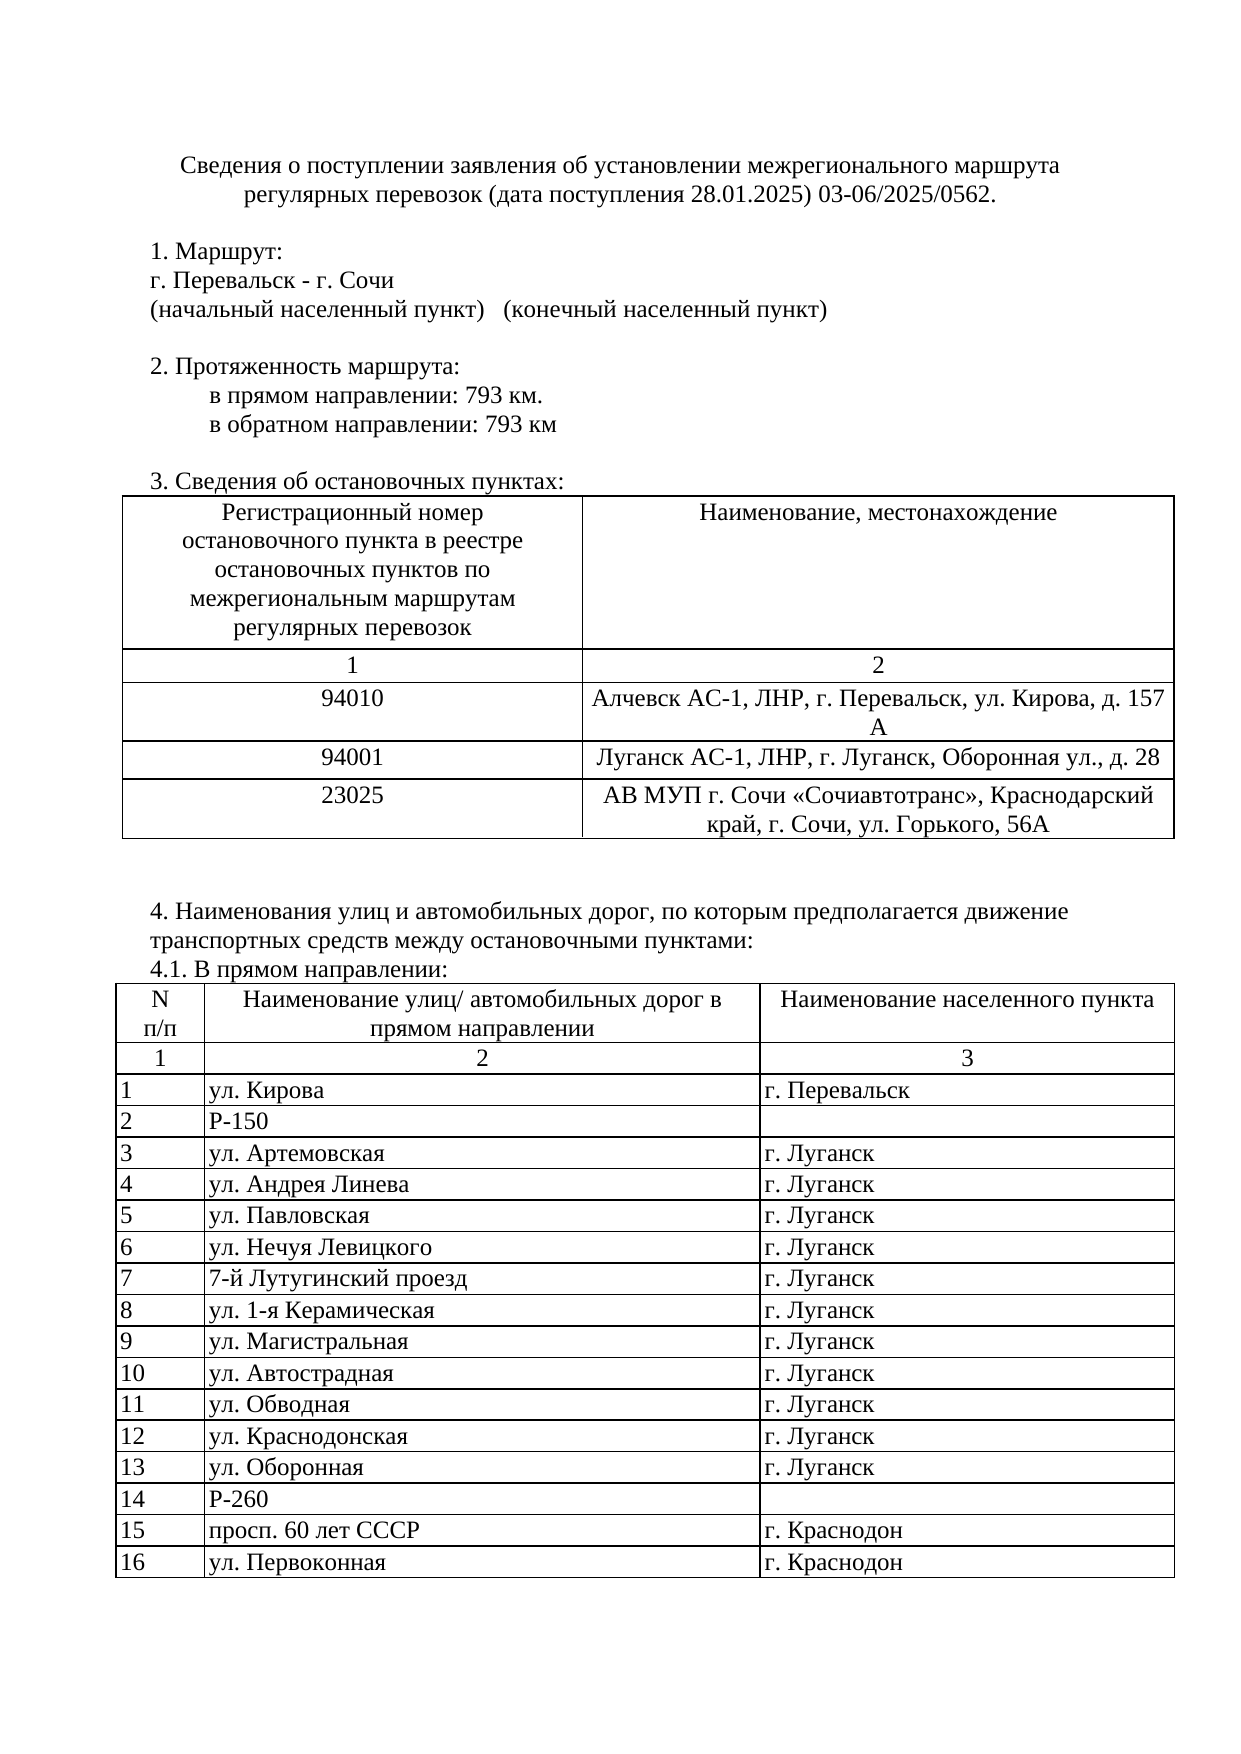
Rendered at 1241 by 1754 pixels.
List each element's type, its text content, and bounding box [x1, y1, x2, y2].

table_cell ул. Магистральная [205, 1327, 759, 1356]
table_cell 3 [117, 1138, 204, 1168]
text 2. Протяженность маршрута: [150, 351, 1090, 380]
table_cell 13 [117, 1452, 204, 1482]
table_cell просп. 60 лет СССР [205, 1515, 759, 1545]
table_cell 2 [117, 1106, 204, 1136]
text 4.1. В прямом направлении: [150, 954, 1090, 983]
table_cell г. Луганск [761, 1327, 1174, 1356]
table_cell 1 [117, 1043, 204, 1073]
table_cell 5 [117, 1201, 204, 1231]
table_cell ул. Оборонная [205, 1452, 759, 1482]
table_cell 1 [123, 650, 582, 681]
table_cell 4 [117, 1169, 204, 1199]
table_header Наименование, местонахождение [583, 497, 1173, 648]
table_cell 2 [583, 650, 1173, 681]
table_cell 8 [117, 1295, 204, 1325]
table_cell ул. Павловская [205, 1201, 759, 1231]
table_cell г. Луганск [761, 1201, 1174, 1231]
text 3. Сведения об остановочных пунктах: [150, 466, 1090, 495]
table_cell ул. Первоконная [205, 1547, 759, 1577]
table_cell 9 [117, 1327, 204, 1356]
table_cell АВ МУП г. Сочи «Сочиавтотранс», Краснодарский край, г. Сочи, ул. Горького, 56А [583, 780, 1173, 837]
text г. Перевальск - г. Сочи [150, 265, 1090, 294]
table_cell ул. Кирова [205, 1075, 759, 1105]
table_cell г. Луганск [761, 1295, 1174, 1325]
table_header N п/п [117, 984, 204, 1042]
table_cell г. Луганск [761, 1232, 1174, 1262]
table_cell 23025 [123, 780, 582, 837]
table_cell г. Луганск [761, 1421, 1174, 1451]
table_cell ул. Артемовская [205, 1138, 759, 1168]
table_cell ул. 1-я Керамическая [205, 1295, 759, 1325]
table_cell 94001 [123, 742, 582, 778]
table_cell ул. Нечуя Левицкого [205, 1232, 759, 1262]
table_cell г. Краснодон [761, 1547, 1174, 1577]
table_cell 6 [117, 1232, 204, 1262]
table_header Регистрационный номер остановочного пункта в реестре остановочных пунктов по межрегиональным маршрутам регулярных перевозок [123, 497, 582, 648]
table_cell г. Перевальск [761, 1075, 1174, 1105]
table_cell 1 [117, 1075, 204, 1105]
table_cell г. Краснодон [761, 1515, 1174, 1545]
table_cell 12 [117, 1421, 204, 1451]
table_header Наименование улиц/ автомобильных дорог в прямом направлении [205, 984, 759, 1042]
table_cell г. Луганск [761, 1358, 1174, 1388]
text в прямом направлении: 793 км. [150, 380, 1090, 409]
table_cell 10 [117, 1358, 204, 1388]
table_cell г. Луганск [761, 1390, 1174, 1419]
table_cell 94010 [123, 683, 582, 740]
table_cell 15 [117, 1515, 204, 1545]
table_cell ул. Андрея Линева [205, 1169, 759, 1199]
table_cell ул. Автострадная [205, 1358, 759, 1388]
table_cell [761, 1106, 1174, 1136]
table_cell 3 [761, 1043, 1174, 1073]
text (начальный населенный пункт) (конечный населенный пункт) [150, 294, 1090, 322]
table_cell [761, 1484, 1174, 1514]
table_cell 16 [117, 1547, 204, 1577]
table_cell Алчевск АС-1, ЛНР, г. Перевальск, ул. Кирова, д. 157 А [583, 683, 1173, 740]
text 4. Наименования улиц и автомобильных дорог, по которым предполагается движение транспортных средств между остановочными пунктами: [150, 896, 1090, 954]
text в обратном направлении: 793 км [150, 409, 1090, 437]
table_cell г. Луганск [761, 1264, 1174, 1293]
table_cell Р-260 [205, 1484, 759, 1514]
table_cell 7 [117, 1264, 204, 1293]
text Сведения о поступлении заявления об установлении межрегионального маршрута регулярных перевозок (дата поступления 28.01.2025) 03-06/2025/0562. [150, 150, 1090, 207]
table_header Наименование населенного пункта [761, 984, 1174, 1042]
table_cell г. Луганск [761, 1138, 1174, 1168]
table_cell г. Луганск [761, 1452, 1174, 1482]
table_cell 14 [117, 1484, 204, 1514]
table_cell 7-й Лутугинский проезд [205, 1264, 759, 1293]
table_cell ул. Краснодонская [205, 1421, 759, 1451]
table_cell Луганск АС-1, ЛНР, г. Луганск, Оборонная ул., д. 28 [583, 742, 1173, 778]
table_cell Р-150 [205, 1106, 759, 1136]
table_cell 11 [117, 1390, 204, 1419]
table_cell г. Луганск [761, 1169, 1174, 1199]
table_cell ул. Обводная [205, 1390, 759, 1419]
table_cell 2 [205, 1043, 759, 1073]
text 1. Маршрут: [150, 236, 1090, 265]
